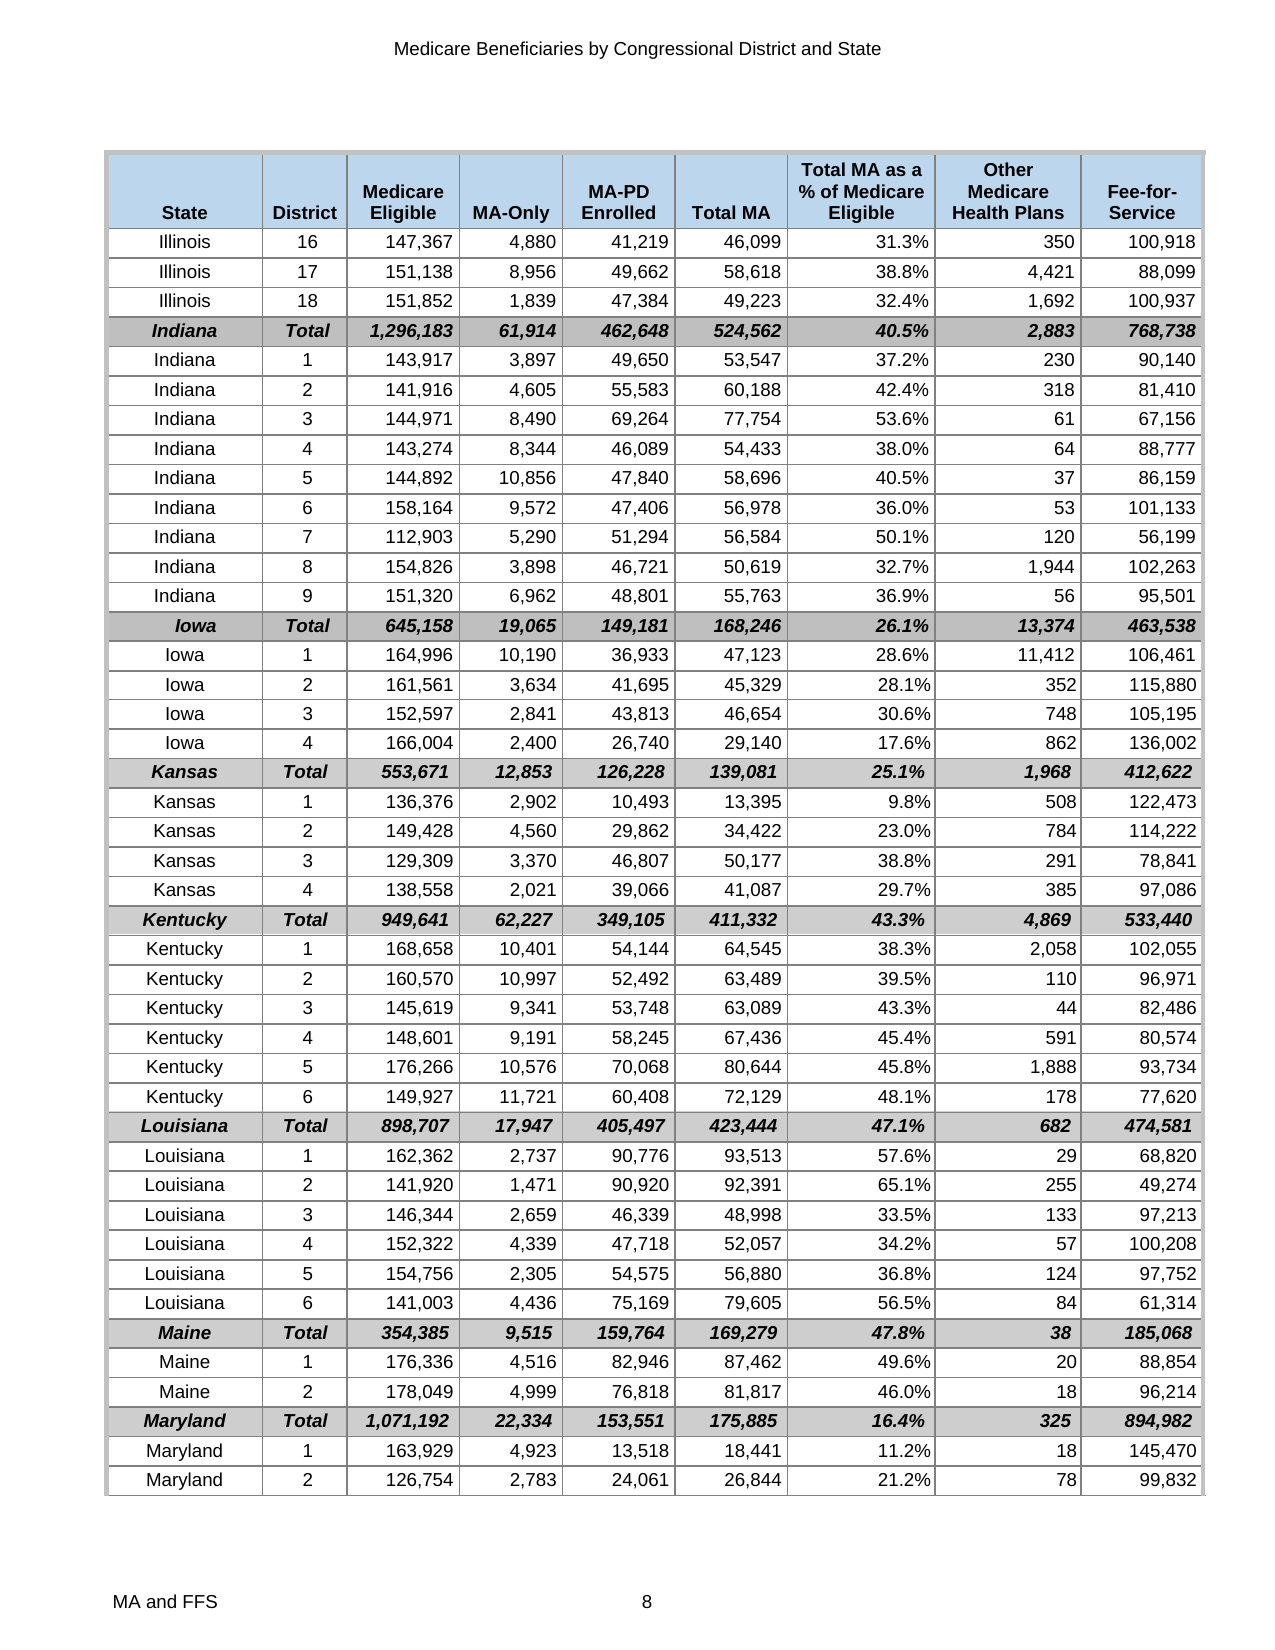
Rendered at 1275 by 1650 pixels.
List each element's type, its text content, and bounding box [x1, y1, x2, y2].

table_cell 1,839 [460, 288, 562, 316]
table_cell 4 [263, 1025, 346, 1052]
table_cell 11.2% [788, 1437, 934, 1465]
table_cell 2 [263, 377, 346, 404]
table_cell Kansas [109, 789, 262, 817]
table_cell Total [263, 907, 346, 934]
table_cell 55,583 [563, 377, 674, 404]
table_cell 32.4% [788, 288, 934, 316]
table_cell 51,294 [563, 524, 674, 552]
table_cell 93,513 [676, 1143, 787, 1170]
table_cell 385 [936, 877, 1080, 905]
table_cell 26.1% [788, 613, 934, 640]
table_cell Indiana [109, 583, 262, 611]
table_cell 166,004 [348, 730, 459, 758]
table_cell 10,576 [460, 1054, 562, 1082]
table_cell 40.5% [788, 465, 934, 493]
table_cell Indiana [109, 495, 262, 522]
table_cell 2,058 [936, 936, 1080, 964]
table_cell 4,560 [460, 818, 562, 846]
table_cell 230 [936, 347, 1080, 375]
table_cell 50,619 [676, 554, 787, 581]
table_cell Total [263, 1320, 346, 1347]
table_cell 82,946 [563, 1349, 674, 1377]
table_cell 115,880 [1082, 672, 1201, 699]
table_cell 79,605 [676, 1290, 787, 1318]
table_cell 53 [936, 495, 1080, 522]
table_cell 682 [936, 1113, 1080, 1141]
table_cell 46,339 [563, 1202, 674, 1229]
table_cell 102,055 [1082, 936, 1201, 964]
table_cell 28.6% [788, 642, 934, 670]
table_cell 149,927 [348, 1084, 459, 1111]
table_header Total MA as a % of Medicare Eligible [788, 155, 934, 228]
table_cell 176,266 [348, 1054, 459, 1082]
table_cell 255 [936, 1172, 1080, 1200]
table_cell 75,169 [563, 1290, 674, 1318]
table_cell 120 [936, 524, 1080, 552]
table_cell 129,309 [348, 848, 459, 876]
table_cell 124 [936, 1261, 1080, 1288]
table_cell 1 [263, 1349, 346, 1377]
table_cell 318 [936, 377, 1080, 404]
table_cell 13,395 [676, 789, 787, 817]
table_cell 164,996 [348, 642, 459, 670]
table_cell 13,518 [563, 1437, 674, 1465]
table_cell 34.2% [788, 1231, 934, 1259]
table_cell 47,123 [676, 642, 787, 670]
table_cell 4,869 [936, 907, 1080, 934]
table_cell 898,707 [348, 1113, 459, 1141]
table_cell 352 [936, 672, 1080, 699]
table_cell 9,515 [460, 1320, 562, 1347]
table_cell 78 [936, 1467, 1080, 1495]
table_cell Kentucky [109, 1084, 262, 1111]
table_cell Maryland [109, 1467, 262, 1495]
table_cell 145,619 [348, 995, 459, 1023]
table_cell 65.1% [788, 1172, 934, 1200]
table_cell Kansas [109, 848, 262, 876]
table_cell 36.9% [788, 583, 934, 611]
table_cell 99,832 [1082, 1467, 1201, 1495]
table_cell 29,862 [563, 818, 674, 846]
table_cell 175,885 [676, 1408, 787, 1436]
table_cell 9 [263, 583, 346, 611]
table_cell 748 [936, 700, 1080, 728]
table_cell 46,807 [563, 848, 674, 876]
table_cell 92,391 [676, 1172, 787, 1200]
table_cell 2 [263, 1467, 346, 1495]
table_cell 63,089 [676, 995, 787, 1023]
table_cell 81,410 [1082, 377, 1201, 404]
table_cell 70,068 [563, 1054, 674, 1082]
table_cell 2,659 [460, 1202, 562, 1229]
table_cell 168,658 [348, 936, 459, 964]
table_cell 47,384 [563, 288, 674, 316]
table_cell 10,493 [563, 789, 674, 817]
table_cell 72,129 [676, 1084, 787, 1111]
table_cell 40.5% [788, 318, 934, 346]
table_cell 21.2% [788, 1467, 934, 1495]
table_cell 43.3% [788, 907, 934, 934]
table_cell 58,618 [676, 259, 787, 287]
table_cell 67,156 [1082, 406, 1201, 434]
table_cell 45.4% [788, 1025, 934, 1052]
table_cell 162,362 [348, 1143, 459, 1170]
table_cell 25.1% [788, 759, 934, 787]
table_cell 6 [263, 1084, 346, 1111]
table_cell Kansas [109, 877, 262, 905]
table_cell 42.4% [788, 377, 934, 404]
table_cell Maine [109, 1378, 262, 1406]
table_cell 97,752 [1082, 1261, 1201, 1288]
table_cell Maryland [109, 1408, 262, 1436]
table_cell 16.4% [788, 1408, 934, 1436]
table_cell 49,223 [676, 288, 787, 316]
table_cell 1 [263, 789, 346, 817]
table_cell 48.1% [788, 1084, 934, 1111]
table_cell Louisiana [109, 1202, 262, 1229]
table_cell 9,572 [460, 495, 562, 522]
table_cell 146,344 [348, 1202, 459, 1229]
table_cell 97,213 [1082, 1202, 1201, 1229]
table_header Fee-for-Service [1082, 155, 1201, 228]
table_cell 53.6% [788, 406, 934, 434]
table_cell 56,880 [676, 1261, 787, 1288]
table_cell Louisiana [109, 1261, 262, 1288]
table_cell 139,081 [676, 759, 787, 787]
table_cell 4,436 [460, 1290, 562, 1318]
table_cell 141,003 [348, 1290, 459, 1318]
table_cell 7 [263, 524, 346, 552]
table_cell 354,385 [348, 1320, 459, 1347]
table_cell 78,841 [1082, 848, 1201, 876]
table_cell 136,376 [348, 789, 459, 817]
table_cell 47.8% [788, 1320, 934, 1347]
table_cell 1 [263, 1143, 346, 1170]
table_cell 43.3% [788, 995, 934, 1023]
table_cell 102,263 [1082, 554, 1201, 581]
table_cell 17,947 [460, 1113, 562, 1141]
table_cell 154,756 [348, 1261, 459, 1288]
table_cell Maine [109, 1320, 262, 1347]
table_cell 88,854 [1082, 1349, 1201, 1377]
table_cell 53,547 [676, 347, 787, 375]
table_cell 96,214 [1082, 1378, 1201, 1406]
table_cell 17.6% [788, 730, 934, 758]
table_cell 101,133 [1082, 495, 1201, 522]
table_cell 47.1% [788, 1113, 934, 1141]
table_cell 145,470 [1082, 1437, 1201, 1465]
table_cell 68,820 [1082, 1143, 1201, 1170]
table_cell Indiana [109, 377, 262, 404]
table_cell 36,933 [563, 642, 674, 670]
table_cell 4,605 [460, 377, 562, 404]
table_cell 152,597 [348, 700, 459, 728]
table_cell 463,538 [1082, 613, 1201, 640]
table_cell 6 [263, 1290, 346, 1318]
table_cell 2,783 [460, 1467, 562, 1495]
table_cell 349,105 [563, 907, 674, 934]
table_cell 105,195 [1082, 700, 1201, 728]
table_cell 90,920 [563, 1172, 674, 1200]
table_header Total MA [676, 155, 787, 228]
table_cell 4,999 [460, 1378, 562, 1406]
table_cell 508 [936, 789, 1080, 817]
table_cell 38.0% [788, 436, 934, 463]
table_cell 3,634 [460, 672, 562, 699]
table_cell 1,888 [936, 1054, 1080, 1082]
table_cell 350 [936, 229, 1080, 257]
table_cell 3 [263, 995, 346, 1023]
table_cell Indiana [109, 406, 262, 434]
table_cell 64,545 [676, 936, 787, 964]
table_cell 768,738 [1082, 318, 1201, 346]
table_cell 56,199 [1082, 524, 1201, 552]
table_cell 147,367 [348, 229, 459, 257]
table_cell 29 [936, 1143, 1080, 1170]
table_cell 62,227 [460, 907, 562, 934]
table_cell 34,422 [676, 818, 787, 846]
table_cell 176,336 [348, 1349, 459, 1377]
table_cell Maine [109, 1349, 262, 1377]
table_cell 29.7% [788, 877, 934, 905]
table_cell 5 [263, 1054, 346, 1082]
table_cell 474,581 [1082, 1113, 1201, 1141]
table_cell 4 [263, 1231, 346, 1259]
table_cell 50.1% [788, 524, 934, 552]
table_cell 2 [263, 966, 346, 993]
table_cell 17 [263, 259, 346, 287]
table_cell 160,570 [348, 966, 459, 993]
table_cell 38.8% [788, 848, 934, 876]
table_cell 1 [263, 936, 346, 964]
table_cell Iowa [109, 613, 262, 640]
table_cell 48,801 [563, 583, 674, 611]
table_cell 37 [936, 465, 1080, 493]
table_cell 2,021 [460, 877, 562, 905]
table_cell 54,433 [676, 436, 787, 463]
table_cell 141,916 [348, 377, 459, 404]
table_cell 57 [936, 1231, 1080, 1259]
table_cell 39,066 [563, 877, 674, 905]
table_cell 412,622 [1082, 759, 1201, 787]
table_cell 8,344 [460, 436, 562, 463]
table_cell 9.8% [788, 789, 934, 817]
table_cell 47,718 [563, 1231, 674, 1259]
table_cell 41,087 [676, 877, 787, 905]
table_cell 159,764 [563, 1320, 674, 1347]
table_cell 894,982 [1082, 1408, 1201, 1436]
table_cell 56.5% [788, 1290, 934, 1318]
table_cell 76,818 [563, 1378, 674, 1406]
table_cell 100,208 [1082, 1231, 1201, 1259]
table_cell Kentucky [109, 1054, 262, 1082]
table_cell 1,071,192 [348, 1408, 459, 1436]
table_cell 152,322 [348, 1231, 459, 1259]
table_cell 3 [263, 848, 346, 876]
table_cell 4,880 [460, 229, 562, 257]
table_cell 58,245 [563, 1025, 674, 1052]
table_cell 2 [263, 1172, 346, 1200]
table_cell 20 [936, 1349, 1080, 1377]
table_cell 3,898 [460, 554, 562, 581]
table_cell 6 [263, 495, 346, 522]
table_cell 178,049 [348, 1378, 459, 1406]
table_cell 10,190 [460, 642, 562, 670]
table_cell 1 [263, 347, 346, 375]
table_cell Iowa [109, 672, 262, 699]
table_cell 47,840 [563, 465, 674, 493]
table_cell 50,177 [676, 848, 787, 876]
table_cell 3 [263, 406, 346, 434]
table_cell Kentucky [109, 1025, 262, 1052]
table_cell 6,962 [460, 583, 562, 611]
table_cell 591 [936, 1025, 1080, 1052]
table_cell 81,817 [676, 1378, 787, 1406]
table_cell 46.0% [788, 1378, 934, 1406]
table_cell 133 [936, 1202, 1080, 1229]
table_cell 4,516 [460, 1349, 562, 1377]
table_cell 9,341 [460, 995, 562, 1023]
table_cell 61,914 [460, 318, 562, 346]
table_cell 8,956 [460, 259, 562, 287]
table_cell 29,140 [676, 730, 787, 758]
table_cell 10,401 [460, 936, 562, 964]
table_cell 553,671 [348, 759, 459, 787]
table_cell 48,998 [676, 1202, 787, 1229]
table_cell 122,473 [1082, 789, 1201, 817]
table_cell 56,584 [676, 524, 787, 552]
table_cell 36.0% [788, 495, 934, 522]
table_cell 2,737 [460, 1143, 562, 1170]
table_cell 114,222 [1082, 818, 1201, 846]
table_cell 45,329 [676, 672, 787, 699]
table_cell 90,776 [563, 1143, 674, 1170]
table_cell 291 [936, 848, 1080, 876]
table_cell 1,471 [460, 1172, 562, 1200]
table_header District [263, 155, 346, 228]
table_header MA-Only [460, 155, 562, 228]
table_cell 31.3% [788, 229, 934, 257]
table_cell 41,695 [563, 672, 674, 699]
table_cell 325 [936, 1408, 1080, 1436]
table_cell 97,086 [1082, 877, 1201, 905]
table_cell 67,436 [676, 1025, 787, 1052]
table_cell 423,444 [676, 1113, 787, 1141]
table_cell 80,644 [676, 1054, 787, 1082]
table_cell 47,406 [563, 495, 674, 522]
table_cell 49.6% [788, 1349, 934, 1377]
table_cell 45.8% [788, 1054, 934, 1082]
table_cell 22,334 [460, 1408, 562, 1436]
table_cell 8 [263, 554, 346, 581]
table_cell 153,551 [563, 1408, 674, 1436]
table_cell 1,944 [936, 554, 1080, 581]
table_cell 58,696 [676, 465, 787, 493]
table_cell 57.6% [788, 1143, 934, 1170]
table_cell 151,138 [348, 259, 459, 287]
table_cell 2,400 [460, 730, 562, 758]
table_cell 49,274 [1082, 1172, 1201, 1200]
table_cell 158,164 [348, 495, 459, 522]
table_cell Indiana [109, 524, 262, 552]
table_cell 405,497 [563, 1113, 674, 1141]
table_cell 168,246 [676, 613, 787, 640]
table_cell 110 [936, 966, 1080, 993]
table_cell 38 [936, 1320, 1080, 1347]
table_cell 60,408 [563, 1084, 674, 1111]
table_cell 1 [263, 642, 346, 670]
table_cell 143,274 [348, 436, 459, 463]
table_cell Louisiana [109, 1113, 262, 1141]
table_cell 9,191 [460, 1025, 562, 1052]
table_cell 3,897 [460, 347, 562, 375]
table_cell Illinois [109, 259, 262, 287]
table_cell Indiana [109, 465, 262, 493]
table_cell Louisiana [109, 1231, 262, 1259]
table_cell 154,826 [348, 554, 459, 581]
table_cell 2,883 [936, 318, 1080, 346]
table_cell 61 [936, 406, 1080, 434]
table_cell 2,841 [460, 700, 562, 728]
table_cell 126,228 [563, 759, 674, 787]
table_cell 32.7% [788, 554, 934, 581]
table_cell Total [263, 613, 346, 640]
table_cell 11,412 [936, 642, 1080, 670]
table_cell 18 [263, 288, 346, 316]
table_cell 53,748 [563, 995, 674, 1023]
table_cell 138,558 [348, 877, 459, 905]
table_cell 11,721 [460, 1084, 562, 1111]
table_cell 3 [263, 1202, 346, 1229]
table_cell 77,754 [676, 406, 787, 434]
table_cell 77,620 [1082, 1084, 1201, 1111]
table_cell 2 [263, 818, 346, 846]
table_cell 63,489 [676, 966, 787, 993]
table_cell Kentucky [109, 966, 262, 993]
table_cell 148,601 [348, 1025, 459, 1052]
table_cell Iowa [109, 642, 262, 670]
table_cell Kentucky [109, 936, 262, 964]
table_cell Indiana [109, 554, 262, 581]
table_cell Total [263, 1408, 346, 1436]
table_cell 84 [936, 1290, 1080, 1318]
table_cell 10,856 [460, 465, 562, 493]
table_cell 141,920 [348, 1172, 459, 1200]
table_cell 61,314 [1082, 1290, 1201, 1318]
table_cell 52,057 [676, 1231, 787, 1259]
table_cell 54,144 [563, 936, 674, 964]
table_cell 55,763 [676, 583, 787, 611]
table_cell 149,428 [348, 818, 459, 846]
table_cell 43,813 [563, 700, 674, 728]
table_cell 8,490 [460, 406, 562, 434]
table_cell 26,740 [563, 730, 674, 758]
table_cell 46,654 [676, 700, 787, 728]
table_cell 82,486 [1082, 995, 1201, 1023]
table_cell 16 [263, 229, 346, 257]
table_cell 36.8% [788, 1261, 934, 1288]
table_cell Kentucky [109, 995, 262, 1023]
table_cell 80,574 [1082, 1025, 1201, 1052]
table_cell 19,065 [460, 613, 562, 640]
table_cell Illinois [109, 288, 262, 316]
table_cell 46,089 [563, 436, 674, 463]
table_cell 144,971 [348, 406, 459, 434]
table_cell 136,002 [1082, 730, 1201, 758]
table_cell 95,501 [1082, 583, 1201, 611]
table_cell 44 [936, 995, 1080, 1023]
table_cell 151,320 [348, 583, 459, 611]
table_cell 5,290 [460, 524, 562, 552]
table_cell 4,339 [460, 1231, 562, 1259]
table_cell 144,892 [348, 465, 459, 493]
table_cell 41,219 [563, 229, 674, 257]
table_cell 60,188 [676, 377, 787, 404]
table_cell 524,562 [676, 318, 787, 346]
table_cell 161,561 [348, 672, 459, 699]
table_cell 96,971 [1082, 966, 1201, 993]
table_cell 1 [263, 1437, 346, 1465]
table_cell 86,159 [1082, 465, 1201, 493]
table_header Medicare Eligible [348, 155, 459, 228]
table_cell Indiana [109, 436, 262, 463]
table_cell 49,662 [563, 259, 674, 287]
table_cell 100,937 [1082, 288, 1201, 316]
table_cell 100,918 [1082, 229, 1201, 257]
table_cell 88,099 [1082, 259, 1201, 287]
table_cell 178 [936, 1084, 1080, 1111]
table_cell 39.5% [788, 966, 934, 993]
table_cell 52,492 [563, 966, 674, 993]
table_cell Iowa [109, 730, 262, 758]
table_cell 5 [263, 465, 346, 493]
table_cell Illinois [109, 229, 262, 257]
table_cell 143,917 [348, 347, 459, 375]
table_cell 18 [936, 1378, 1080, 1406]
table_cell 1,692 [936, 288, 1080, 316]
table_cell 38.8% [788, 259, 934, 287]
table_cell Louisiana [109, 1290, 262, 1318]
table_header Other Medicare Health Plans [936, 155, 1080, 228]
table_cell 46,099 [676, 229, 787, 257]
table_cell 30.6% [788, 700, 934, 728]
table_cell Maryland [109, 1437, 262, 1465]
table_cell 24,061 [563, 1467, 674, 1495]
table_cell 13,374 [936, 613, 1080, 640]
table_cell 645,158 [348, 613, 459, 640]
table_cell Kentucky [109, 907, 262, 934]
table_cell 2 [263, 1378, 346, 1406]
table_cell 26,844 [676, 1467, 787, 1495]
table_cell 149,181 [563, 613, 674, 640]
table_cell 33.5% [788, 1202, 934, 1229]
table_cell 4 [263, 877, 346, 905]
table_cell 5 [263, 1261, 346, 1288]
table_cell 106,461 [1082, 642, 1201, 670]
table_cell 4,421 [936, 259, 1080, 287]
table_cell 90,140 [1082, 347, 1201, 375]
table_cell Louisiana [109, 1143, 262, 1170]
table_cell 4 [263, 730, 346, 758]
table_header State [109, 155, 262, 228]
table_cell 93,734 [1082, 1054, 1201, 1082]
table_cell 46,721 [563, 554, 674, 581]
table_cell 949,641 [348, 907, 459, 934]
table_cell 4,923 [460, 1437, 562, 1465]
table_cell 2 [263, 672, 346, 699]
table_cell Iowa [109, 700, 262, 728]
table_cell 112,903 [348, 524, 459, 552]
table_cell 64 [936, 436, 1080, 463]
table_cell 23.0% [788, 818, 934, 846]
table_cell 1,296,183 [348, 318, 459, 346]
table_cell 163,929 [348, 1437, 459, 1465]
table_cell 151,852 [348, 288, 459, 316]
table_cell 49,650 [563, 347, 674, 375]
table_cell Kansas [109, 759, 262, 787]
table_cell 88,777 [1082, 436, 1201, 463]
table_cell 126,754 [348, 1467, 459, 1495]
table_cell 4 [263, 436, 346, 463]
table_cell 54,575 [563, 1261, 674, 1288]
table_cell 533,440 [1082, 907, 1201, 934]
table_cell 3 [263, 700, 346, 728]
table_cell 28.1% [788, 672, 934, 699]
table_cell 2,902 [460, 789, 562, 817]
table_cell 56 [936, 583, 1080, 611]
table_cell 1,968 [936, 759, 1080, 787]
table_cell 18,441 [676, 1437, 787, 1465]
table_header MA-PD Enrolled [563, 155, 674, 228]
table_cell Indiana [109, 347, 262, 375]
table_cell Kansas [109, 818, 262, 846]
table_cell 3,370 [460, 848, 562, 876]
table_cell Indiana [109, 318, 262, 346]
table_cell 462,648 [563, 318, 674, 346]
table_cell 169,279 [676, 1320, 787, 1347]
table_cell 38.3% [788, 936, 934, 964]
table_cell 185,068 [1082, 1320, 1201, 1347]
table_cell 2,305 [460, 1261, 562, 1288]
table_cell 784 [936, 818, 1080, 846]
table_cell 56,978 [676, 495, 787, 522]
table_cell 411,332 [676, 907, 787, 934]
table_cell 18 [936, 1437, 1080, 1465]
table_cell 10,997 [460, 966, 562, 993]
table_cell 69,264 [563, 406, 674, 434]
table_cell Total [263, 1113, 346, 1141]
table_cell 87,462 [676, 1349, 787, 1377]
table_cell 12,853 [460, 759, 562, 787]
table_cell 862 [936, 730, 1080, 758]
table_cell Total [263, 759, 346, 787]
table_cell Louisiana [109, 1172, 262, 1200]
table_cell 37.2% [788, 347, 934, 375]
table_cell Total [263, 318, 346, 346]
